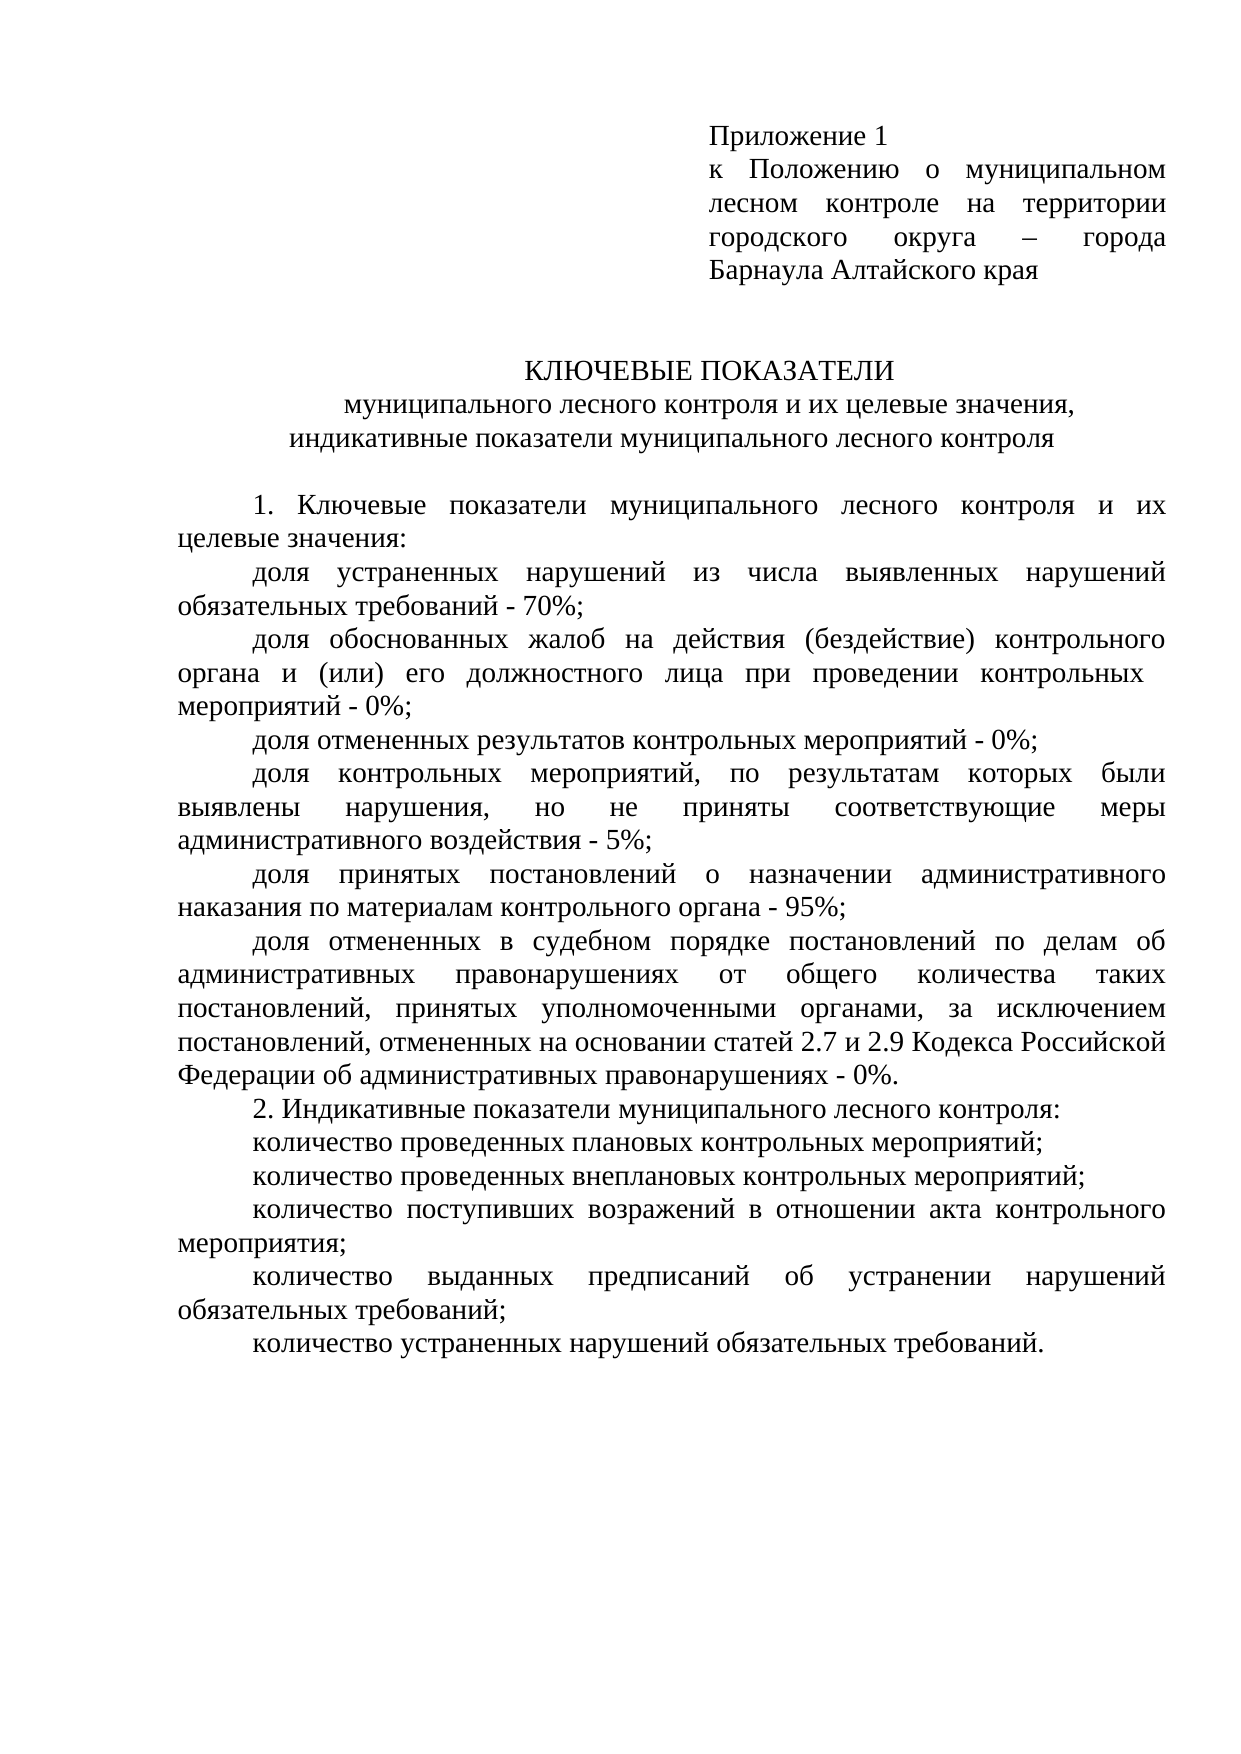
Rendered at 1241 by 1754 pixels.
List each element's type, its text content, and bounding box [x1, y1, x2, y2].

text доля принятых постановлений о назначении административного наказания по материалам контрольного органа - 95%; [177, 856, 1167, 923]
text доля устраненных нарушений из числа выявленных нарушений обязательных требований - 70%; [177, 554, 1167, 621]
text 1. Ключевые показатели муниципального лесного контроля и их целевые значения: [177, 487, 1167, 554]
text количество проведенных внеплановых контрольных мероприятий; [177, 1158, 1167, 1191]
text Приложение 1 [709, 118, 1167, 152]
text к Положению о муниципальном лесном контроле на территории городского округа – города Барнаула Алтайского края [709, 152, 1167, 286]
text доля отмененных результатов контрольных мероприятий - 0%; [177, 722, 1167, 755]
text количество устраненных нарушений обязательных требований. [177, 1326, 1167, 1359]
text муниципального лесного контроля и их целевые значения, индикативные показатели муниципального лесного контроля [177, 386, 1167, 453]
text количество поступивших возражений в отношении акта контрольного мероприятия; [177, 1191, 1167, 1258]
text КЛЮЧЕВЫЕ ПОКАЗАТЕЛИ [177, 353, 1167, 386]
text 2. Индикативные показатели муниципального лесного контроля: [177, 1091, 1167, 1124]
text доля обоснованных жалоб на действия (бездействие) контрольного органа и (или) его должностного лица при проведении контрольных мероприятий - 0%; [177, 621, 1167, 722]
text количество проведенных плановых контрольных мероприятий; [177, 1124, 1167, 1158]
text доля отмененных в судебном порядке постановлений по делам об административных правонарушениях от общего количества таких постановлений, принятых уполномоченными органами, за исключением постановлений, отмененных на основании статей 2.7 и 2.9 Кодекса Российской Федерации об административных правонарушениях - 0%. [177, 923, 1167, 1091]
text количество выданных предписаний об устранении нарушений обязательных требований; [177, 1258, 1167, 1326]
text доля контрольных мероприятий, по результатам которых были выявлены нарушения, но не приняты соответствующие меры административного воздействия - 5%; [177, 755, 1167, 856]
